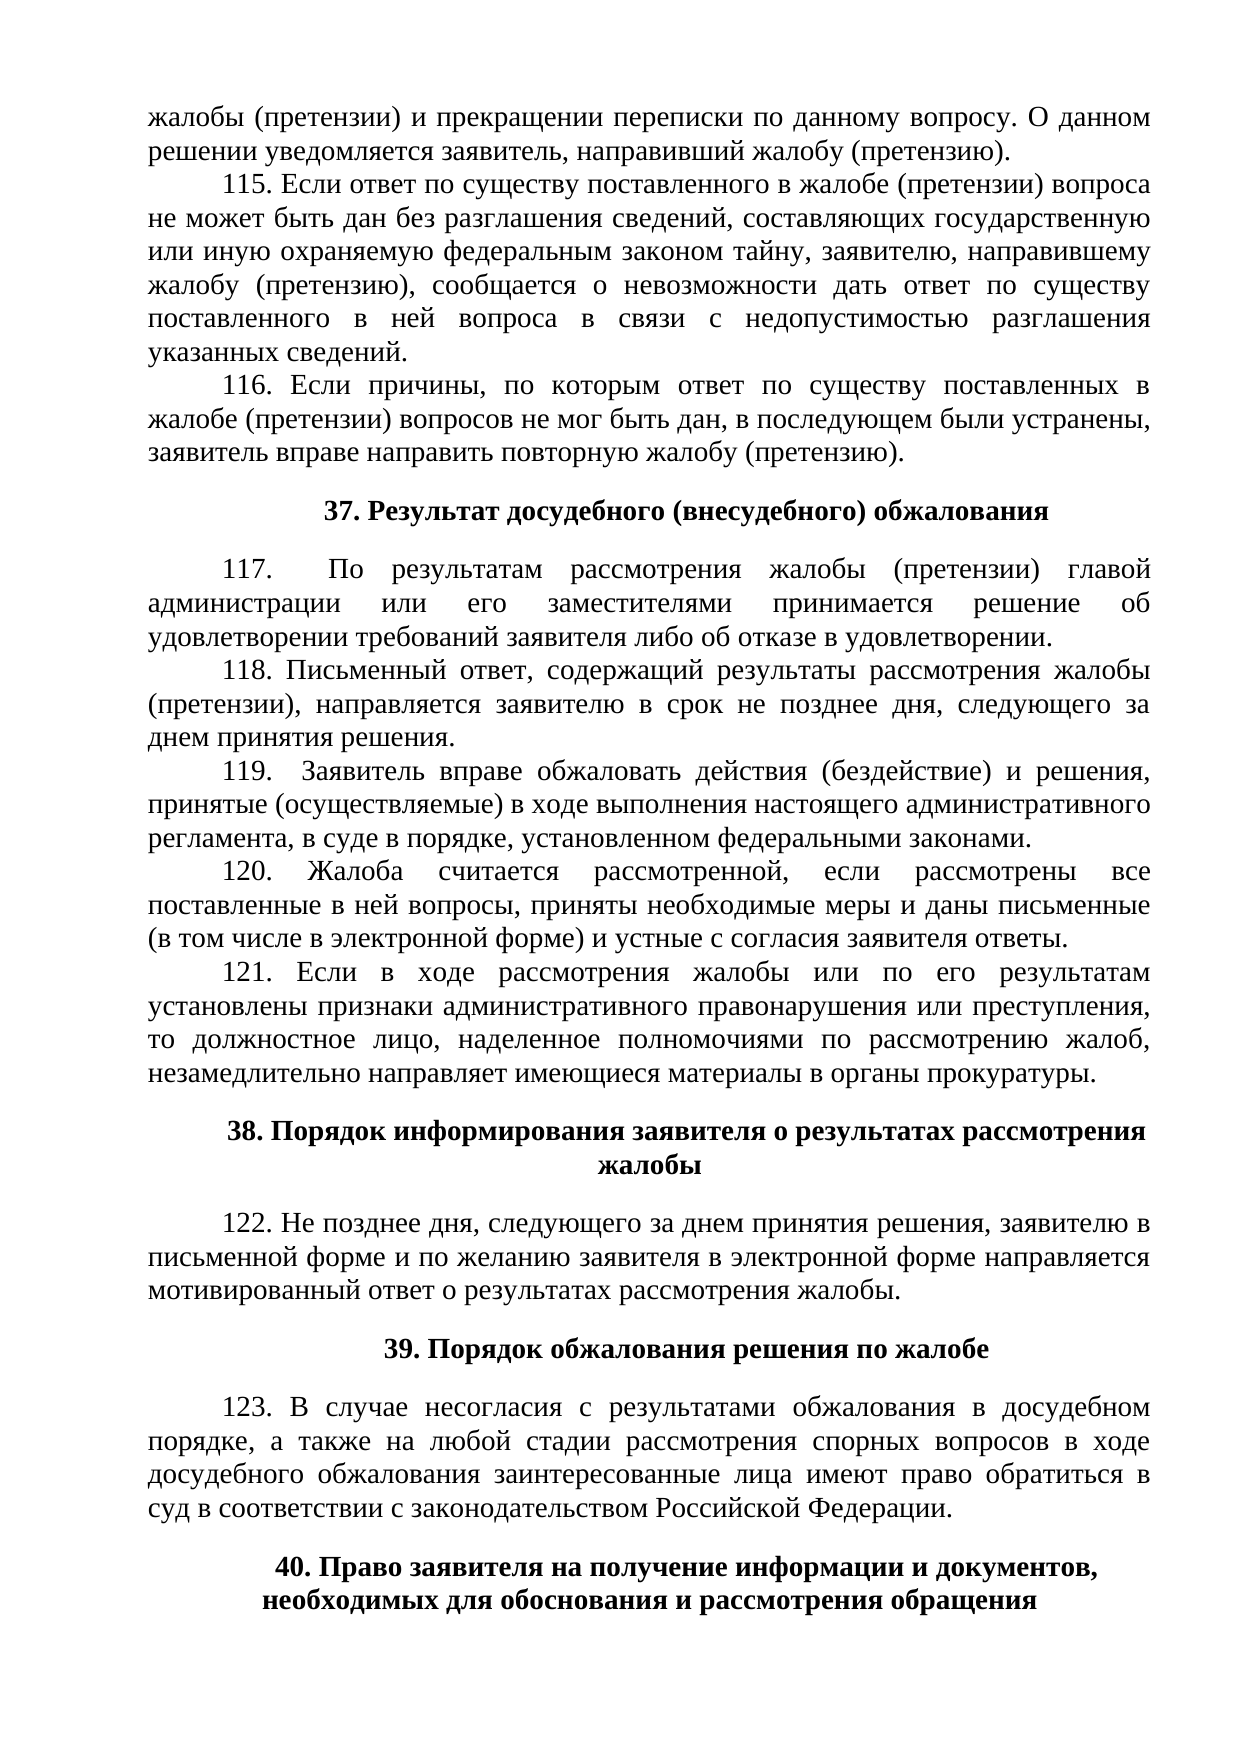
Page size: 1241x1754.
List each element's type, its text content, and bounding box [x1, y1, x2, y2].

text 39. Порядок обжалования решения по жалобе [148, 1331, 1152, 1364]
text 122. Не позднее дня, следующего за днем принятия решения, заявителю в письменной форме и по желанию заявителя в электронной форме направляется мотивированный ответ о результатах рассмотрения жалобы. [148, 1205, 1152, 1306]
text 37. Результат досудебного (внесудебного) обжалования [148, 493, 1152, 527]
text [148, 99, 1152, 166]
text 118. Письменный ответ, содержащий результаты рассмотрения жалобы (претензии), направляется заявителю в срок не позднее дня, следующего за днем принятия решения. [148, 652, 1152, 753]
text 40. Право заявителя на получение информации и документов, необходимых для обоснования и рассмотрения обращения [148, 1549, 1152, 1616]
text 115. Если ответ по существу поставленного в жалобе (претензии) вопроса не может быть дан без разглашения сведений, составляющих государственную или иную охраняемую федеральным законом тайну, заявителю, направившему жалобу (претензию), сообщается о невозможности дать ответ по существу поставленного в ней вопроса в связи с недопустимостью разглашения указанных сведений. [148, 166, 1152, 367]
text 123. В случае несогласия с результатами обжалования в досудебном порядке, а также на любой стадии рассмотрения спорных вопросов в ходе досудебного обжалования заинтересованные лица имеют право обратиться в суд в соответствии с законодательством Российской Федерации. [148, 1389, 1152, 1524]
text 117. По результатам рассмотрения жалобы (претензии) главой администрации или его заместителями принимается решение об удовлетворении требований заявителя либо об отказе в удовлетворении. [148, 552, 1152, 652]
text 120. Жалоба считается рассмотренной, если рассмотрены все поставленные в ней вопросы, приняты необходимые меры и даны письменные (в том числе в электронной форме) и устные с согласия заявителя ответы. [148, 853, 1152, 954]
text 38. Порядок информирования заявителя о результатах рассмотрения жалобы [148, 1113, 1152, 1180]
text 119. Заявитель вправе обжаловать действия (бездействие) и решения, принятые (осуществляемые) в ходе выполнения настоящего административного регламента, в суде в порядке, установленном федеральными законами. [148, 753, 1152, 853]
text 121. Если в ходе рассмотрения жалобы или по его результатам установлены признаки административного правонарушения или преступления, то должностное лицо, наделенное полномочиями по рассмотрению жалоб, незамедлительно направляет имеющиеся материалы в органы прокуратуры. [148, 954, 1152, 1088]
text 116. Если причины, по которым ответ по существу поставленных в жалобе (претензии) вопросов не мог быть дан, в последующем были устранены, заявитель вправе направить повторную жалобу (претензию). [148, 367, 1152, 468]
